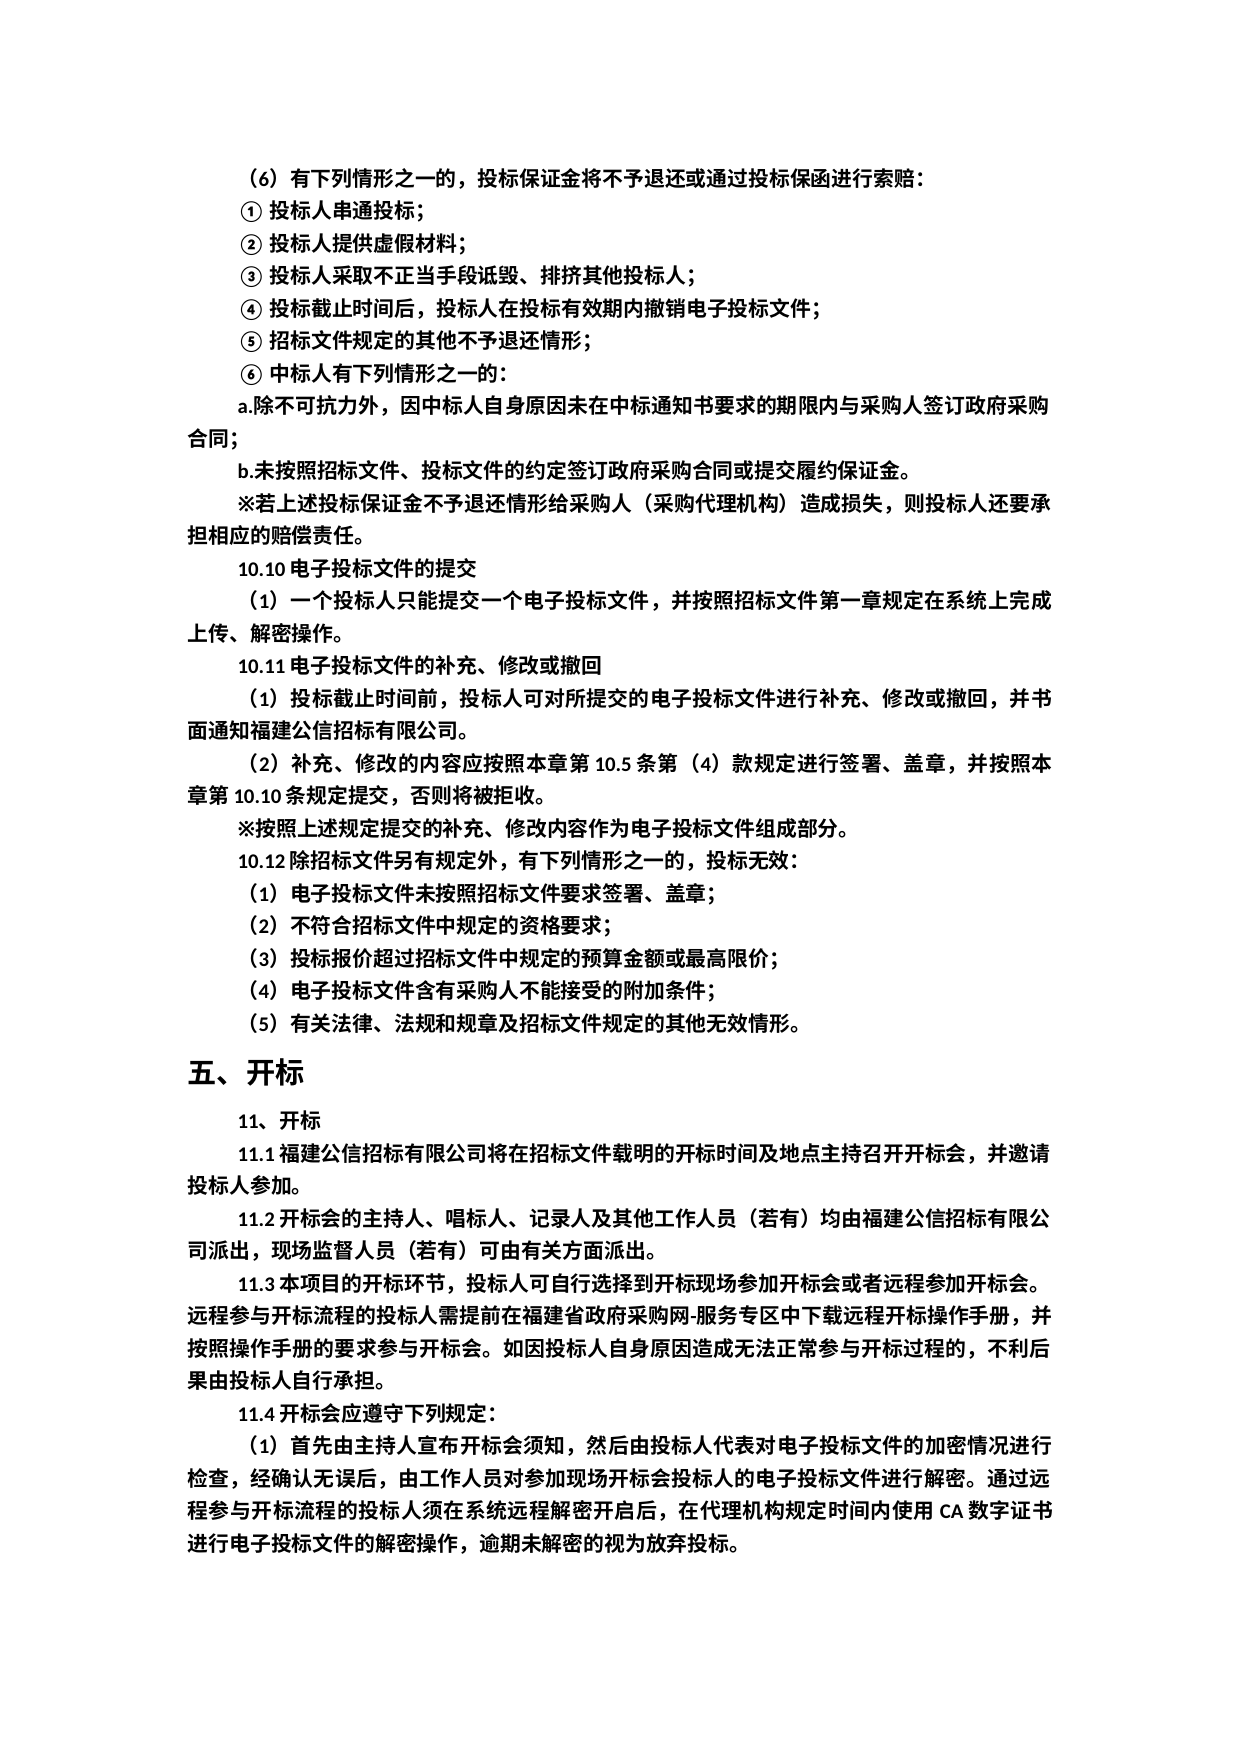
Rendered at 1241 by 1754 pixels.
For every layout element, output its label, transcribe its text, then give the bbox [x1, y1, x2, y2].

text （1）首先由主持人宣布开标会须知，然后由投标人代表对电子投标文件的加密情况进行检查，经确认无误后，由工作人员对参加现场开标会投标人的电子投标文件进行解密。通过远程参与开标流程的投标人须在系统远程解密开启后，在代理机构规定时间内使用CA数字证书进行电子投标文件的解密操作，逾期未解密的视为放弃投标。 [187, 1429, 1053, 1559]
text 11.4开标会应遵守下列规定： [187, 1397, 1053, 1429]
text 11.2开标会的主持人、唱标人、记录人及其他工作人员（若有）均由福建公信招标有限公司派出，现场监督人员（若有）可由有关方面派出。 [187, 1202, 1053, 1267]
text （6）有下列情形之一的，投标保证金将不予退还或通过投标保函进行索赔： [187, 162, 1053, 194]
text a.除不可抗力外，因中标人自身原因未在中标通知书要求的期限内与采购人签订政府采购合同； [187, 389, 1053, 454]
text （2）不符合招标文件中规定的资格要求； [187, 909, 1053, 942]
text ③投标人采取不正当手段诋毁、排挤其他投标人； [187, 259, 1053, 292]
text 11.1福建公信招标有限公司将在招标文件载明的开标时间及地点主持召开开标会，并邀请投标人参加。 [187, 1137, 1053, 1202]
text 11.3本项目的开标环节，投标人可自行选择到开标现场参加开标会或者远程参加开标会。远程参与开标流程的投标人需提前在福建省政府采购网-服务专区中下载远程开标操作手册，并按照操作手册的要求参与开标会。如因投标人自身原因造成无法正常参与开标过程的，不利后果由投标人自行承担。 [187, 1267, 1053, 1397]
text （4）电子投标文件含有采购人不能接受的附加条件； [187, 974, 1053, 1007]
text 10.10电子投标文件的提交 [187, 552, 1053, 584]
text ⑤招标文件规定的其他不予退还情形； [187, 324, 1053, 357]
text （1）一个投标人只能提交一个电子投标文件，并按照招标文件第一章规定在系统上完成上传、解密操作。 [187, 584, 1053, 649]
text ※若上述投标保证金不予退还情形给采购人（采购代理机构）造成损失，则投标人还要承担相应的赔偿责任。 [187, 487, 1053, 552]
text （3）投标报价超过招标文件中规定的预算金额或最高限价； [187, 942, 1053, 974]
text （5）有关法律、法规和规章及招标文件规定的其他无效情形。 [187, 1007, 1053, 1039]
text ②投标人提供虚假材料； [187, 227, 1053, 259]
text ④投标截止时间后，投标人在投标有效期内撤销电子投标文件； [187, 292, 1053, 324]
text ⑥中标人有下列情形之一的： [187, 357, 1053, 389]
text （2）补充、修改的内容应按照本章第10.5条第（4）款规定进行签署、盖章，并按照本章第10.10条规定提交，否则将被拒收。 [187, 747, 1053, 812]
text ※按照上述规定提交的补充、修改内容作为电子投标文件组成部分。 [187, 812, 1053, 844]
text ①投标人串通投标； [187, 194, 1053, 227]
text （1）投标截止时间前，投标人可对所提交的电子投标文件进行补充、修改或撤回，并书面通知福建公信招标有限公司。 [187, 682, 1053, 747]
text 五、开标 [187, 1039, 1053, 1104]
text 11、开标 [187, 1104, 1053, 1137]
text b.未按照招标文件、投标文件的约定签订政府采购合同或提交履约保证金。 [187, 454, 1053, 487]
text 10.12除招标文件另有规定外，有下列情形之一的，投标无效： [187, 844, 1053, 877]
text （1）电子投标文件未按照招标文件要求签署、盖章； [187, 877, 1053, 909]
text 10.11电子投标文件的补充、修改或撤回 [187, 649, 1053, 682]
